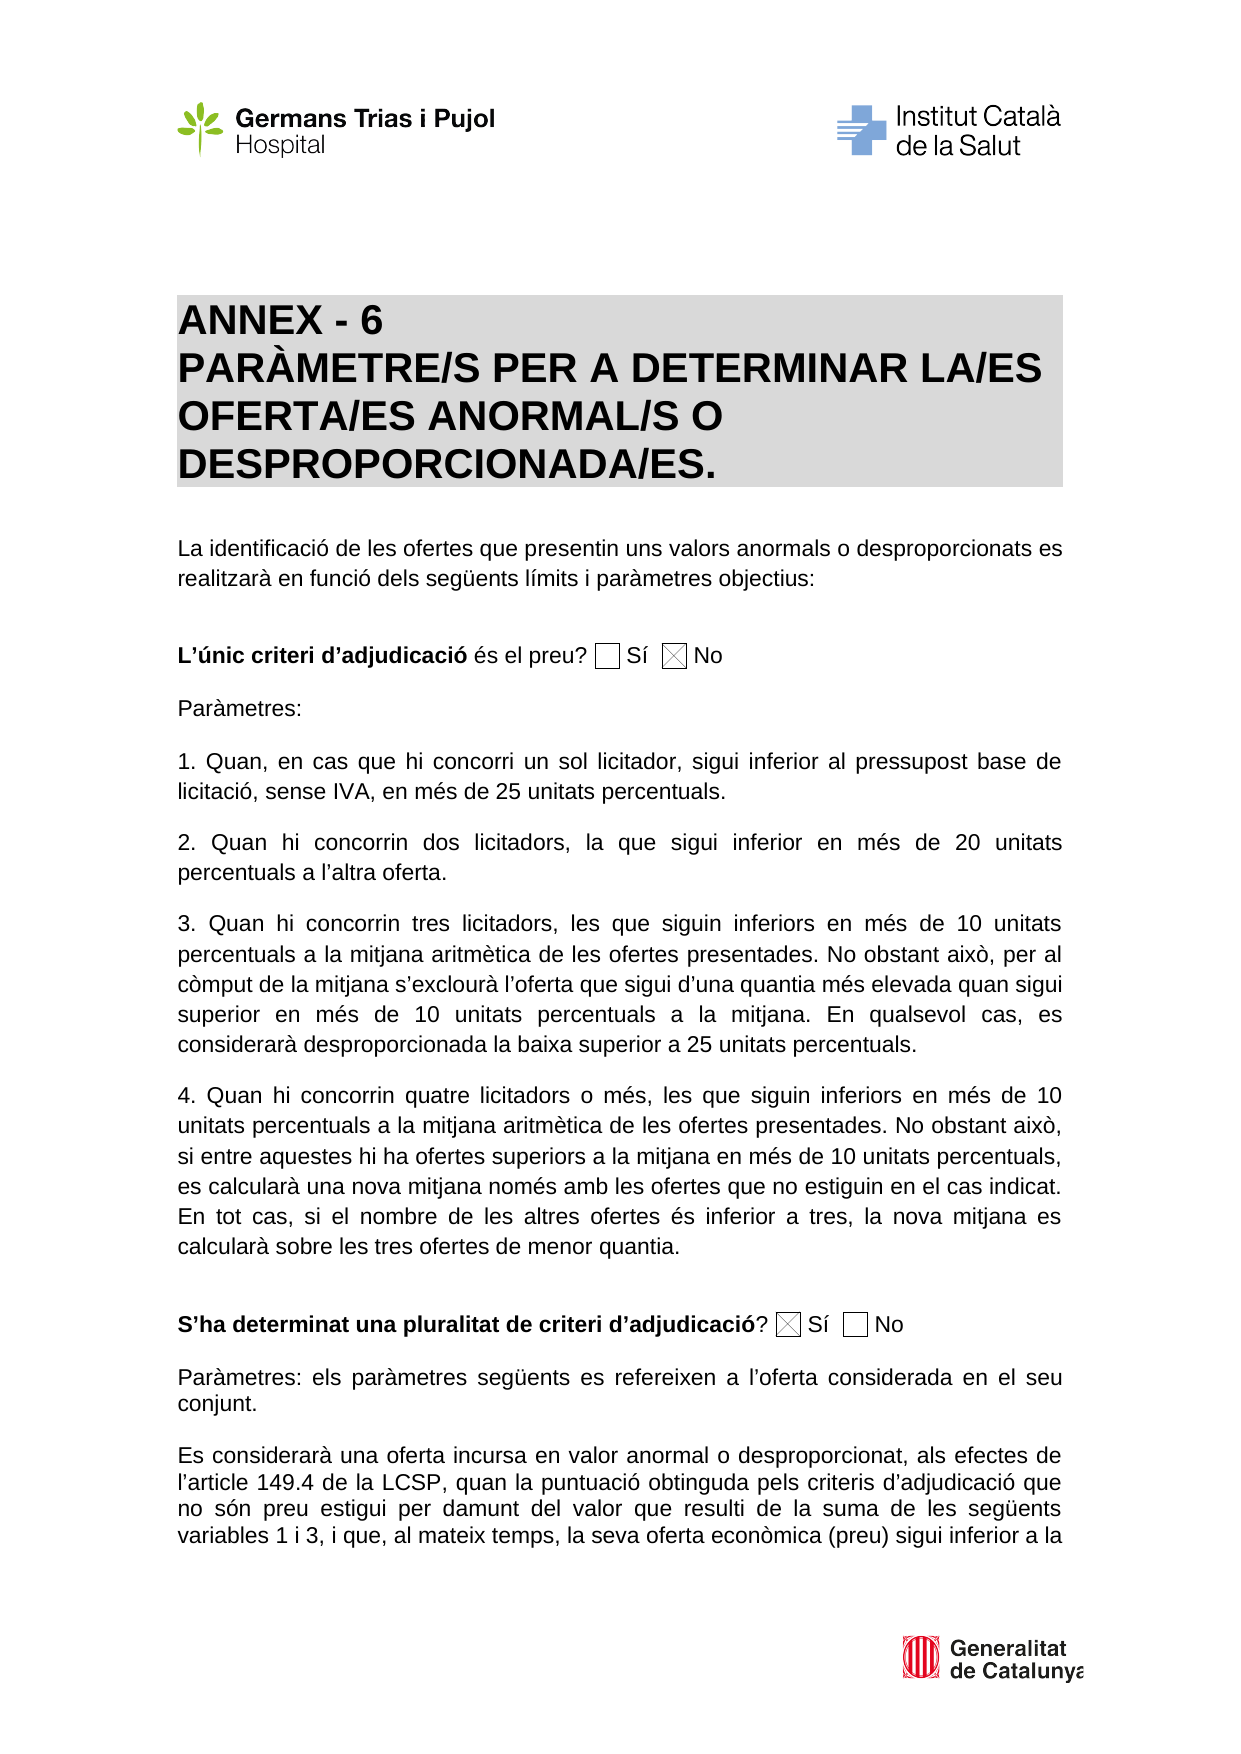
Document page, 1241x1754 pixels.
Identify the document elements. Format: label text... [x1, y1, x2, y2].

text 3. Quan hi concorrin tres licitadors, les que siguin inferiors en més de 10 unitats percentuals a la mitjana aritmètica de les ofertes presentades. No obstant això, per al còmput de la mitjana s’exclourà l’oferta que sigui d’una quantia més elevada quan sigui superior en més de 10 unitats percentuals a la mitjana. En qualsevol cas, es considerarà desproporcionada la baixa superior a 25 unitats percentuals. [177, 910, 1063, 1058]
text 4. Quan hi concorrin quatre licitadors o més, les que siguin inferiors en més de 10 unitats percentuals a la mitjana aritmètica de les ofertes presentades. No obstant això, si entre aquestes hi ha ofertes superiors a la mitjana en més de 10 unitats percentuals, es calcularà una nova mitjana només amb les ofertes que no estiguin en el cas indicat. En tot cas, si el nombre de les altres ofertes és inferior a tres, la nova mitjana es calcularà sobre les tres ofertes de menor quantia. [177, 1082, 1063, 1260]
text S’ha determinat una pluralitat de criteri d’adjudicació? Sí No [177, 1311, 776, 1337]
text L’únic criteri d’adjudicació és el preu? Sí No [177, 642, 1063, 669]
text La identificació de les ofertes que presentin uns valors anormals o desproporcionats es realitzarà en funció dels següents límits i paràmetres objectius: [177, 535, 1063, 591]
picture [177, 102, 494, 158]
picture [902, 1635, 1084, 1683]
text Paràmetres: els paràmetres següents es refereixen a l’oferta considerada en el seu conjunt. [177, 1363, 1063, 1416]
text 2. Quan hi concorrin dos licitadors, la que sigui inferior en més de 20 unitats percentuals a l’altra oferta. [177, 829, 1063, 886]
text S’ha determinat una pluralitat de criteri d’adjudicació? Sí No [800, 1311, 1063, 1337]
text PARÀMETRE/S PER A DETERMINAR LA/ES OFERTA/ES ANORMAL/S O DESPROPORCIONADA/ES. [177, 343, 1063, 487]
text ANNEX - 6 [177, 295, 1063, 343]
text 1. Quan, en cas que hi concorri un sol licitador, sigui inferior al pressupost base de licitació, sense IVA, en més de 25 unitats percentuals. [177, 748, 1063, 804]
picture [835, 101, 1064, 161]
text Paràmetres: [177, 695, 1063, 722]
